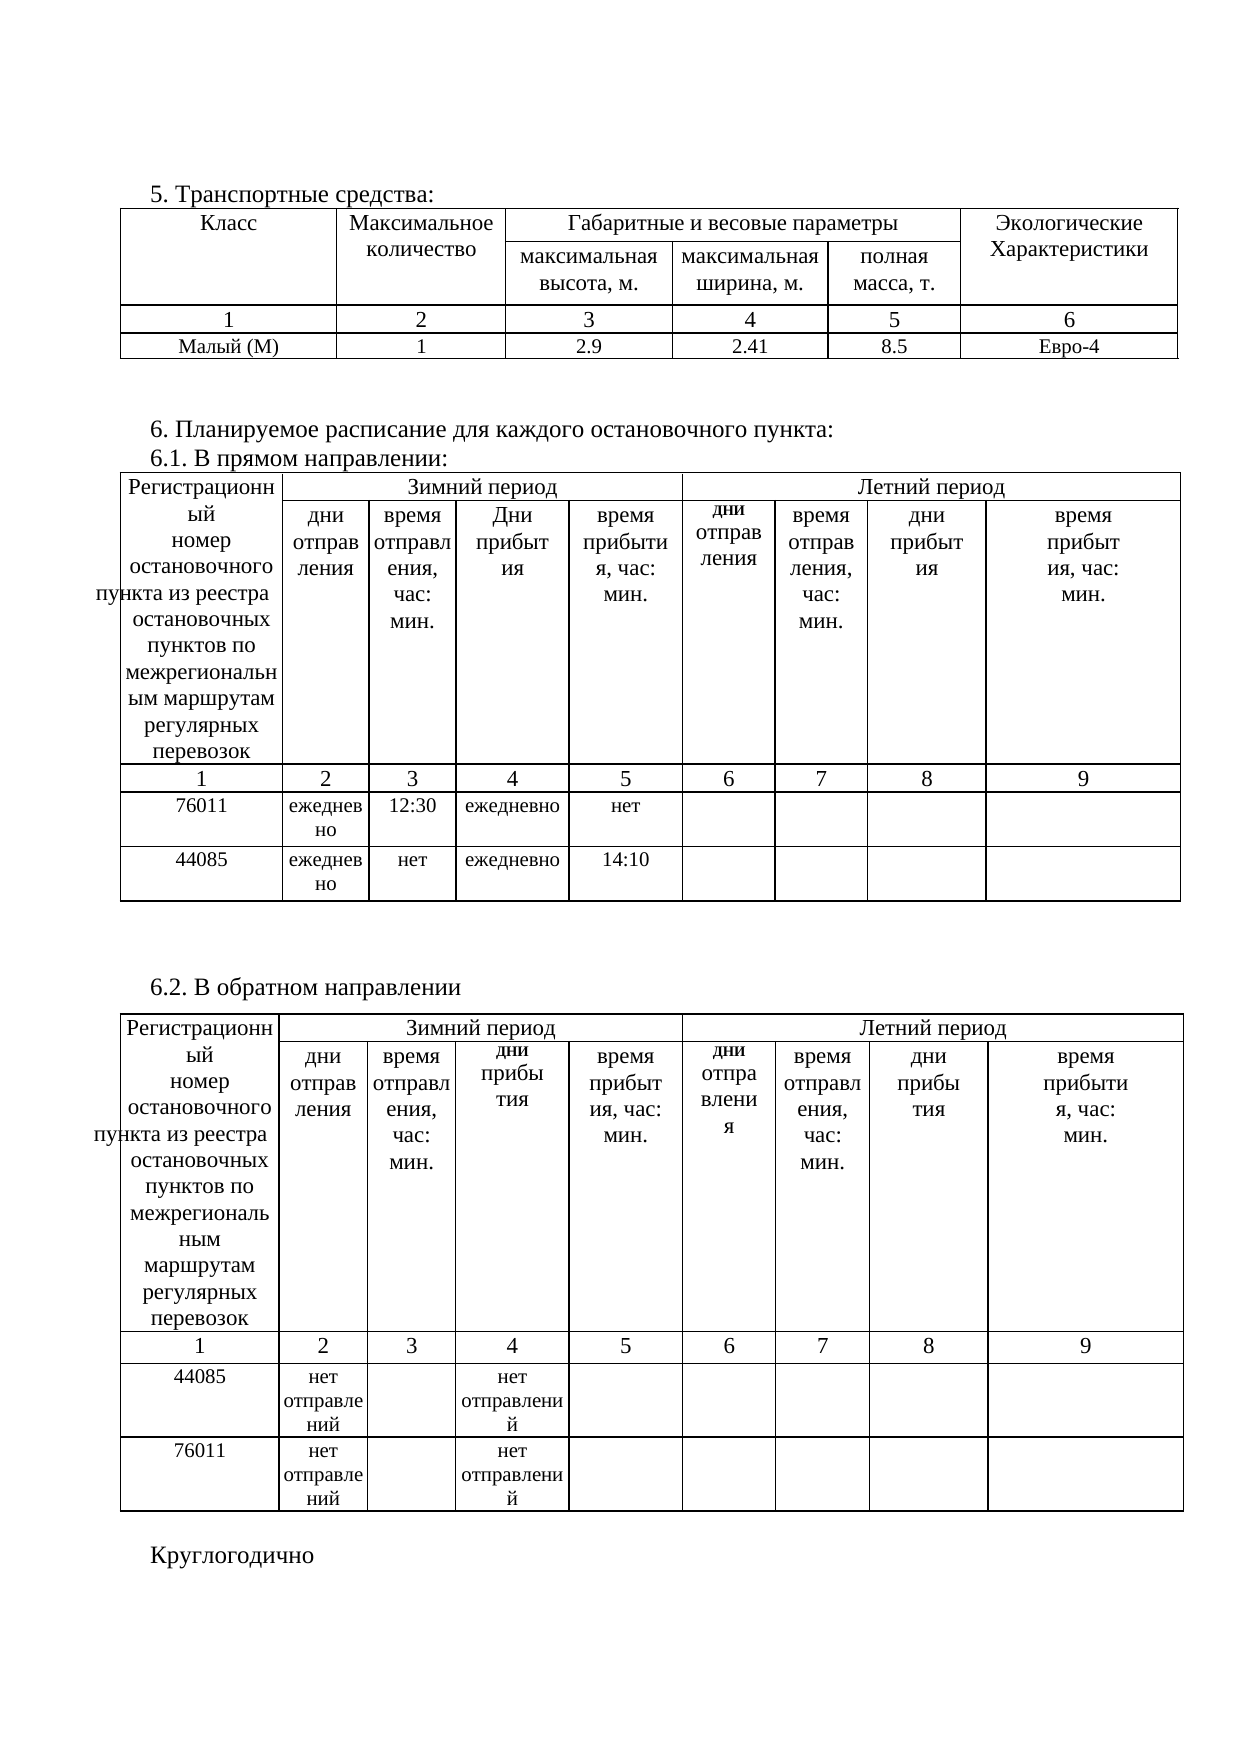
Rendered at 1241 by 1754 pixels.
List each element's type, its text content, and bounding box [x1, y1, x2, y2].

table_cell нет отправлений [456, 1438, 568, 1510]
table_cell 7 [776, 1332, 869, 1362]
table_cell 2.41 [673, 334, 827, 358]
table_cell [776, 1364, 869, 1436]
table_cell 6 [961, 306, 1177, 332]
table_cell [868, 793, 985, 846]
table_cell 3 [370, 765, 455, 791]
table_cell 76011 [121, 1438, 278, 1510]
table_cell время прибыти я, час: мин. [570, 501, 682, 763]
table_cell [683, 847, 774, 900]
table_header Габаритные и весовые параметры [506, 209, 960, 241]
table_header Максимальное количество [337, 209, 505, 304]
table_cell ежедневно [457, 793, 568, 846]
table_header Зимний период [283, 473, 682, 500]
table_cell 8 [870, 1332, 987, 1362]
table_cell время прибыти я, час: мин. [989, 1042, 1183, 1331]
text 6.2. В обратном направлении [150, 972, 1090, 1000]
table_cell 9 [987, 765, 1180, 791]
table_cell [776, 793, 867, 846]
table_cell 1 [121, 1332, 278, 1362]
table_cell [368, 1438, 455, 1510]
table_cell 2 [283, 765, 368, 791]
table_header Класс [121, 209, 336, 304]
table_cell [368, 1364, 455, 1436]
table_cell [683, 793, 774, 846]
table_cell ДНИ отправ ления [683, 501, 774, 763]
table_cell время отправл ения, час: мин. [370, 501, 455, 763]
table_header Экологические Характеристики [961, 209, 1177, 304]
table_cell ежедневно [283, 847, 368, 900]
text 6. Планируемое расписание для каждого остановочного пункта: [150, 414, 1090, 443]
table_cell Евро-4 [961, 334, 1177, 358]
table_cell [870, 1438, 987, 1510]
table_cell 4 [456, 1332, 568, 1362]
table_cell 5 [570, 1332, 682, 1362]
table_cell 2 [337, 306, 505, 332]
table_cell 5 [570, 765, 682, 791]
table_cell 3 [506, 306, 672, 332]
table_cell нет [370, 847, 455, 900]
table_cell дни отправ ления [280, 1042, 367, 1331]
table_cell 7 [776, 765, 867, 791]
table_cell [570, 1438, 682, 1510]
table_cell [870, 1364, 987, 1436]
text Круглогодично [150, 1540, 1090, 1569]
table_cell 1 [121, 765, 282, 791]
table_header Регистрационный номер остановочного пункта из реестра остановочных пунктов по межрегиональным маршрутам регулярных перевозок [121, 1015, 278, 1331]
table_header Регистрационный номер остановочного пункта из реестра остановочных пунктов по межрегиональным маршрутам регулярных перевозок [121, 473, 282, 763]
table_cell 44085 [121, 1364, 278, 1436]
table_cell 14:10 [570, 847, 682, 900]
table_header Летний период [683, 473, 1180, 500]
table_cell 3 [368, 1332, 455, 1362]
table_cell дни прибы тия [870, 1042, 987, 1331]
table_cell [776, 1438, 869, 1510]
table_cell 8 [868, 765, 985, 791]
table_cell нет [570, 793, 682, 846]
table_cell максимальная ширина, м. [673, 242, 827, 304]
table_cell [989, 1364, 1183, 1436]
table_cell время отправ ления, час: мин. [776, 501, 867, 763]
table_cell [570, 1364, 682, 1436]
table_cell 9 [989, 1332, 1183, 1362]
table_cell Дни прибыт ия [457, 501, 568, 763]
table_cell ДНИ прибы тия [456, 1042, 568, 1331]
table_cell 12:30 [370, 793, 455, 846]
table_cell [987, 847, 1180, 900]
table_header Летний период [683, 1015, 1183, 1041]
table_cell нет отправлений [280, 1364, 367, 1436]
table_cell 44085 [121, 847, 282, 900]
table_cell [868, 847, 985, 900]
text 6.1. В прямом направлении: [150, 443, 1090, 472]
table_cell время отправл ения, час: мин. [776, 1042, 869, 1331]
table_cell ежедневно [457, 847, 568, 900]
table_cell 2.9 [506, 334, 672, 358]
text 5. Транспортные средства: [150, 179, 1090, 207]
table_cell [776, 847, 867, 900]
table_cell 1 [337, 334, 505, 358]
table_cell время прибыт ия, час: мин. [570, 1042, 682, 1331]
table_cell 5 [829, 306, 960, 332]
table_cell [989, 1438, 1183, 1510]
table_cell [683, 1364, 775, 1436]
table_cell 76011 [121, 793, 282, 846]
table_cell дни прибыт ия [868, 501, 985, 763]
table_cell время прибыт ия, час: мин. [987, 501, 1180, 763]
table_cell максимальная высота, м. [506, 242, 672, 304]
table_cell дни отправ ления [283, 501, 368, 763]
table_cell 2 [280, 1332, 367, 1362]
table_cell нет отправлений [280, 1438, 367, 1510]
table_cell Малый (М) [121, 334, 336, 358]
table_cell 1 [121, 306, 336, 332]
table_cell 6 [683, 1332, 775, 1362]
table_cell 8.5 [829, 334, 960, 358]
table_cell полная масса, т. [829, 242, 960, 304]
table_cell 4 [673, 306, 827, 332]
table_cell нет отправлений [456, 1364, 568, 1436]
table_cell [683, 1438, 775, 1510]
table_cell ежедневно [283, 793, 368, 846]
table_cell ДНИ отпра влени я [683, 1042, 775, 1331]
table_header Зимний период [280, 1015, 682, 1041]
table_cell 4 [457, 765, 568, 791]
table_cell время отправл ения, час: мин. [368, 1042, 455, 1331]
table_cell 6 [683, 765, 774, 791]
table_cell [987, 793, 1180, 846]
